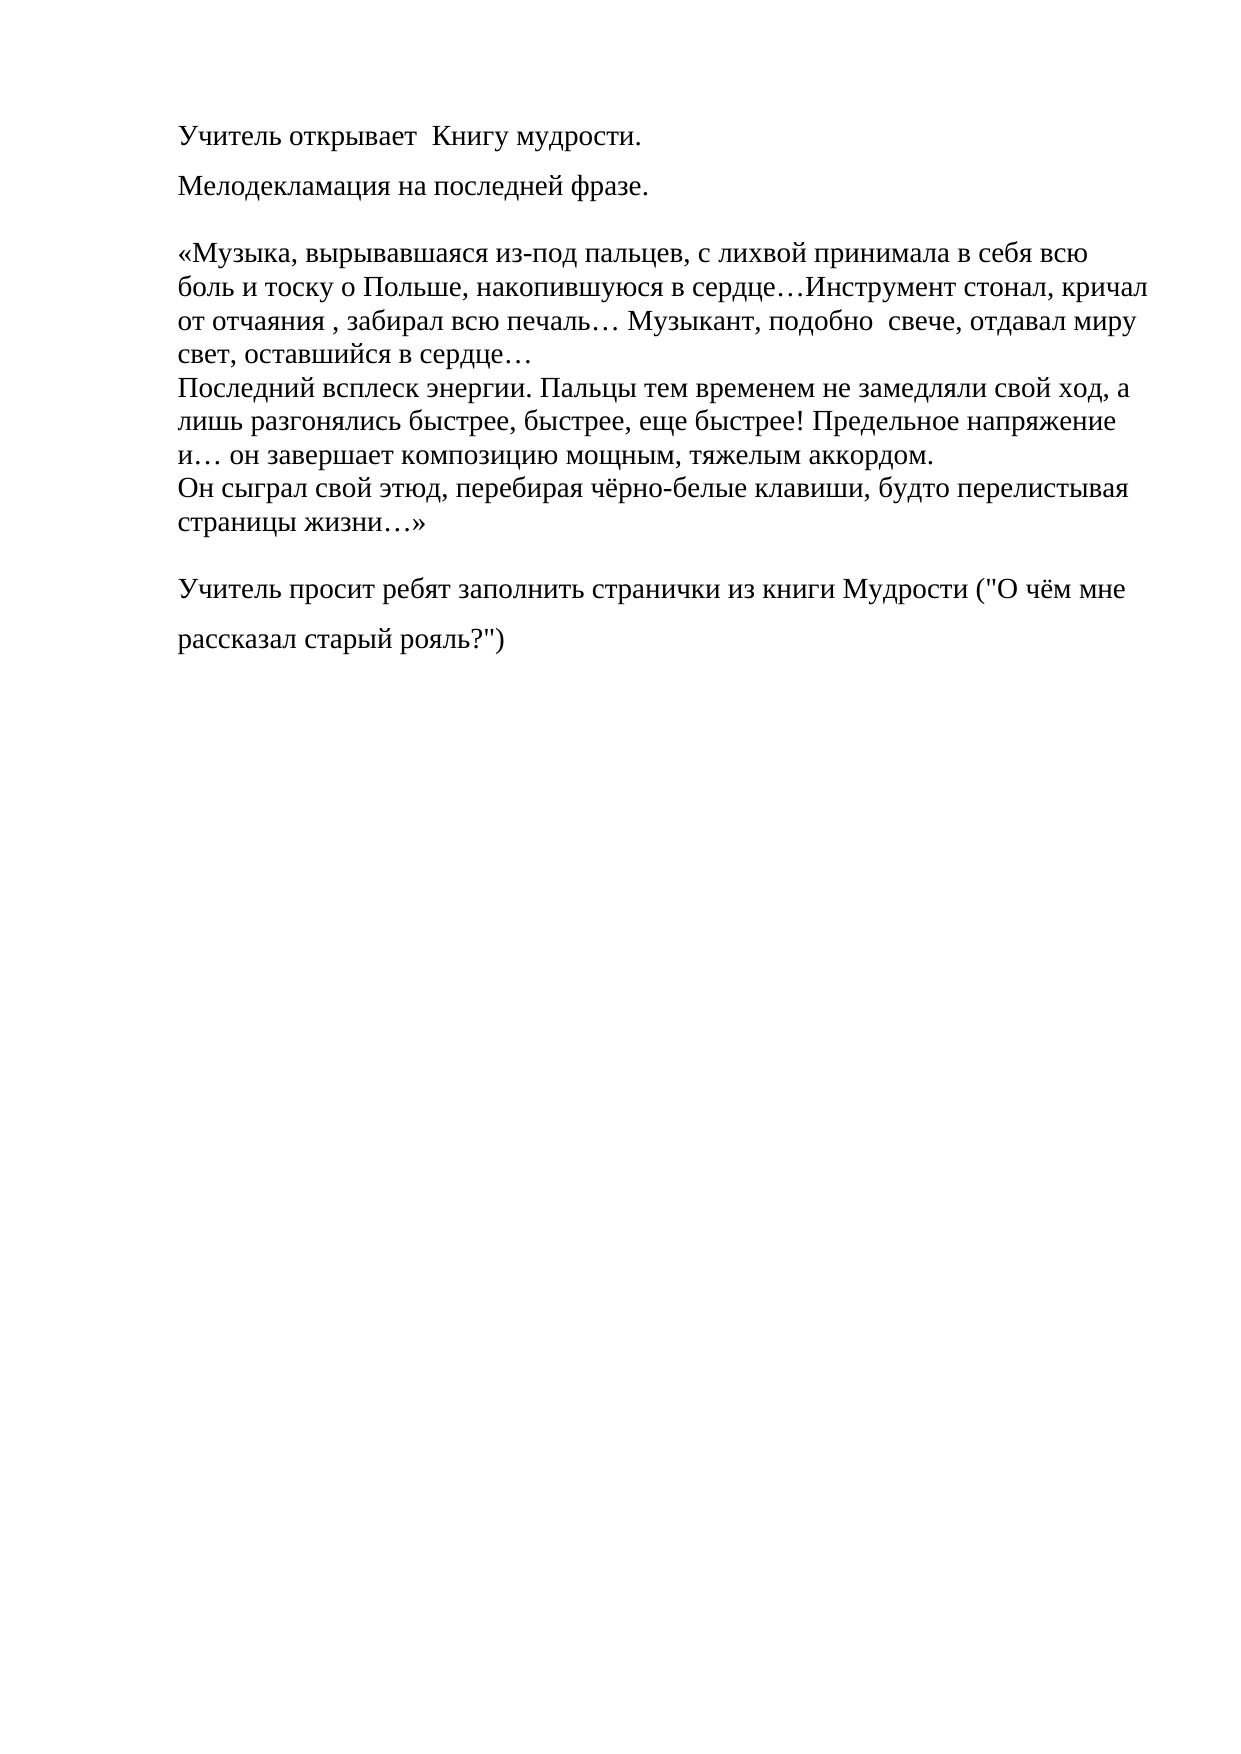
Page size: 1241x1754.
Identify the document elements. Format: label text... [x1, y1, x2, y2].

text «Музыка, вырывавшаяся из-под пальцев, с лихвой принимала в себя всю боль и тоску о Польше, накопившуюся в сердце…Инструмент стонал, кричал от отчаяния , забирал всю печаль… Музыкант, подобно свече, отдавал миру свет, оставшийся в сердце… [177, 236, 1152, 370]
text Учитель открывает Книгу мудрости. [177, 118, 1152, 152]
text Он сыграл свой этюд, перебирая чёрно-белые клавиши, будто перелистывая страницы жизни…» [177, 470, 1152, 537]
text Последний всплеск энергии. Пальцы тем временем не замедляли свой ход, а лишь разгонялись быстрее, быстрее, еще быстрее! Предельное напряжение и… он завершает композицию мощным, тяжелым аккордом. [177, 370, 1152, 470]
text Мелодекламация на последней фразе. [177, 168, 1152, 202]
text Учитель просит ребят заполнить странички из книги Мудрости ("О чём мне рассказал старый рояль?") [177, 571, 1152, 655]
